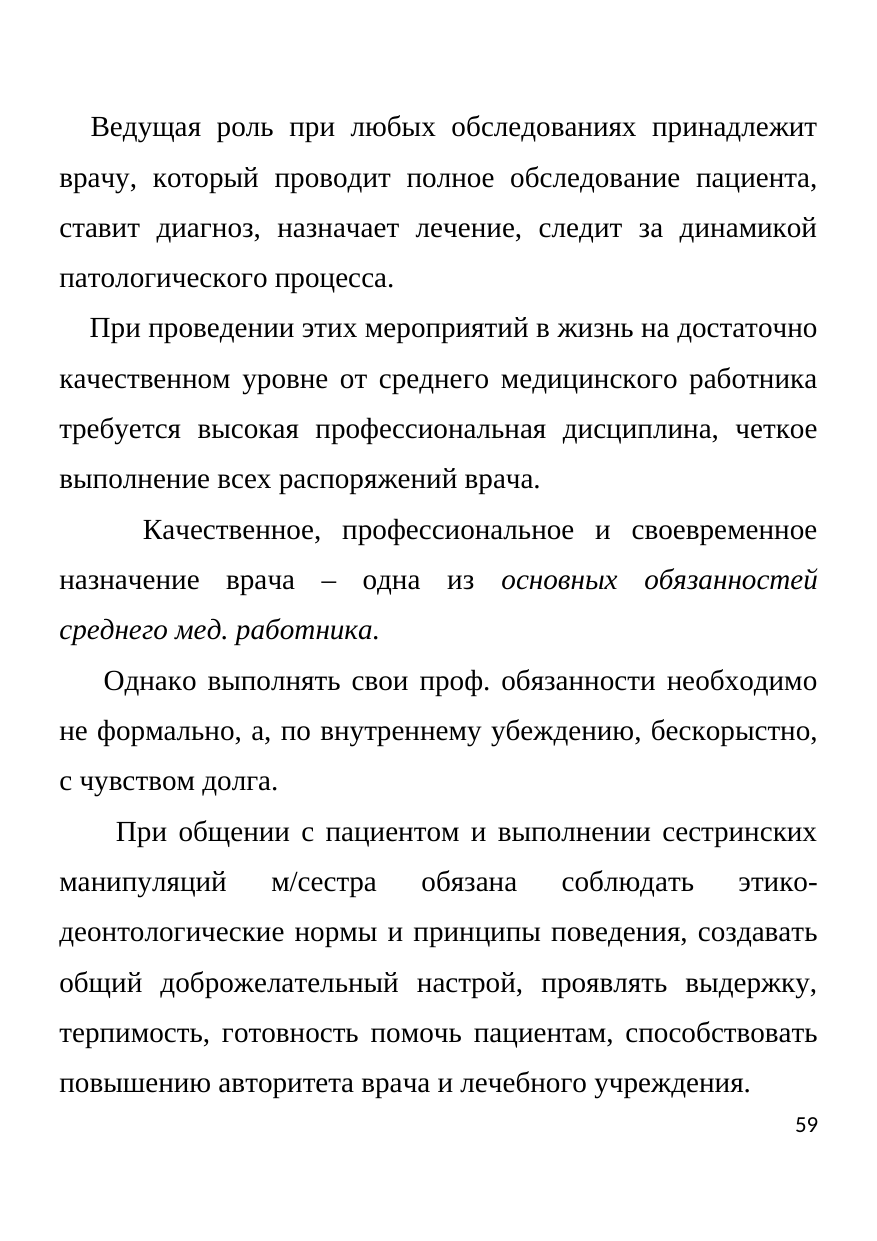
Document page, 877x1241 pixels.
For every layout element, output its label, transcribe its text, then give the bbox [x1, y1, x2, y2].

text При общении с пациентом и выполнении сестринских манипуляций м/сестра обязана соблюдать этико-деонтологические нормы и принципы поведения, создавать общий доброжелательный настрой, проявлять выдержку, терпимость, готовность помочь пациентам, способствовать повышению авторитета врача и лечебного учреждения. [59, 814, 818, 1099]
text Качественное, профессиональное и своевременное назначение врача – одна из основных обязанностей среднего мед. работника. [59, 512, 818, 646]
text При проведении этих мероприятий в жизнь на достаточно качественном уровне от среднего медицинского работника требуется высокая профессиональная дисциплина, четкое выполнение всех распоряжений врача. [59, 311, 818, 495]
text Ведущая роль при любых обследованиях принадлежит врачу, который проводит полное обследование пациента, ставит диагноз, назначает лечение, следит за динамикой патологического процесса. [59, 109, 818, 294]
text Однако выполнять свои проф. обязанности необходимо не формально, а, по внутреннему убеждению, бескорыстно, с чувством долга. [59, 663, 818, 797]
